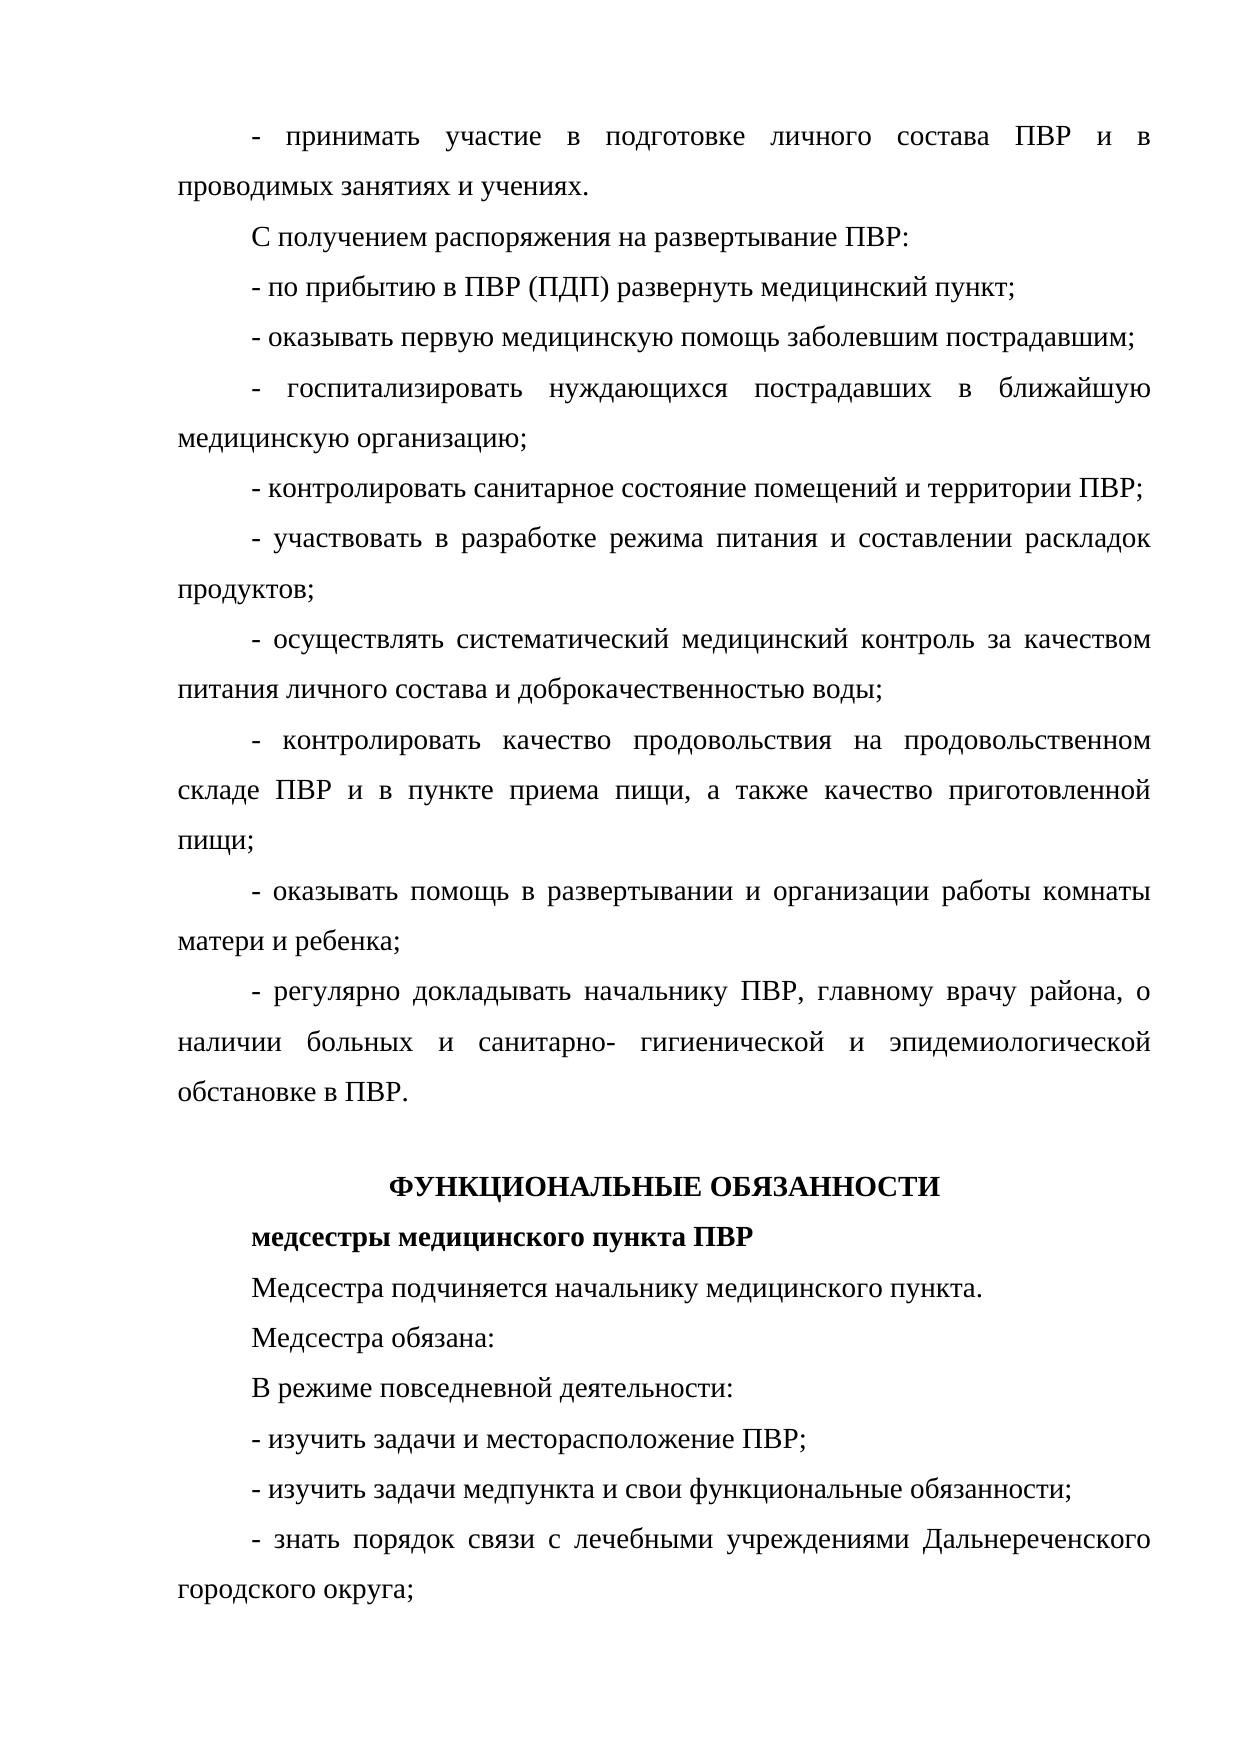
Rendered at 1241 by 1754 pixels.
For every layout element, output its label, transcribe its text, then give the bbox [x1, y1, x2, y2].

text - оказывать помощь в развертывании и организации работы комнаты матери и ребенка; [177, 873, 1152, 957]
text В режиме повседневной деятельности: [177, 1370, 1152, 1404]
text медсестры медицинского пункта ПВР [177, 1219, 1152, 1253]
text - регулярно докладывать начальнику ПВР, главному врачу района, о наличии больных и санитарно- гигиенической и эпидемиологической обстановке в ПВР. [177, 973, 1152, 1108]
text - госпитализировать нуждающихся пострадавших в ближайшую медицинскую организацию; [177, 370, 1152, 453]
text - оказывать первую медицинскую помощь заболевшим пострадавшим; [177, 319, 1152, 353]
text Медсестра обязана: [177, 1320, 1152, 1354]
text - по прибытию в ПВР (ПДП) развернуть медицинский пункт; [177, 269, 1152, 303]
text - изучить задачи медпункта и свои функциональные обязанности; [177, 1471, 1152, 1504]
text - знать порядок связи с лечебными учреждениями Дальнереченского городского округа; [177, 1521, 1152, 1605]
text - осуществлять систематический медицинский контроль за качеством питания личного состава и доброкачественностью воды; [177, 621, 1152, 705]
text - участвовать в разработке режима питания и составлении раскладок продуктов; [177, 521, 1152, 604]
text С получением распоряжения на развертывание ПВР: [177, 219, 1152, 252]
text - принимать участие в подготовке личного состава ПВР и в проводимых занятиях и учениях. [177, 118, 1152, 202]
text ФУНКЦИОНАЛЬНЫЕ ОБЯЗАННОСТИ [177, 1169, 1152, 1203]
text - изучить задачи и месторасположение ПВР; [177, 1421, 1152, 1454]
text Медсестра подчиняется начальнику медицинского пункта. [177, 1270, 1152, 1303]
text - контролировать санитарное состояние помещений и территории ПВР; [177, 470, 1152, 504]
text - контролировать качество продовольствия на продовольственном складе ПВР и в пункте приема пищи, а также качество приготовленной пищи; [177, 722, 1152, 856]
